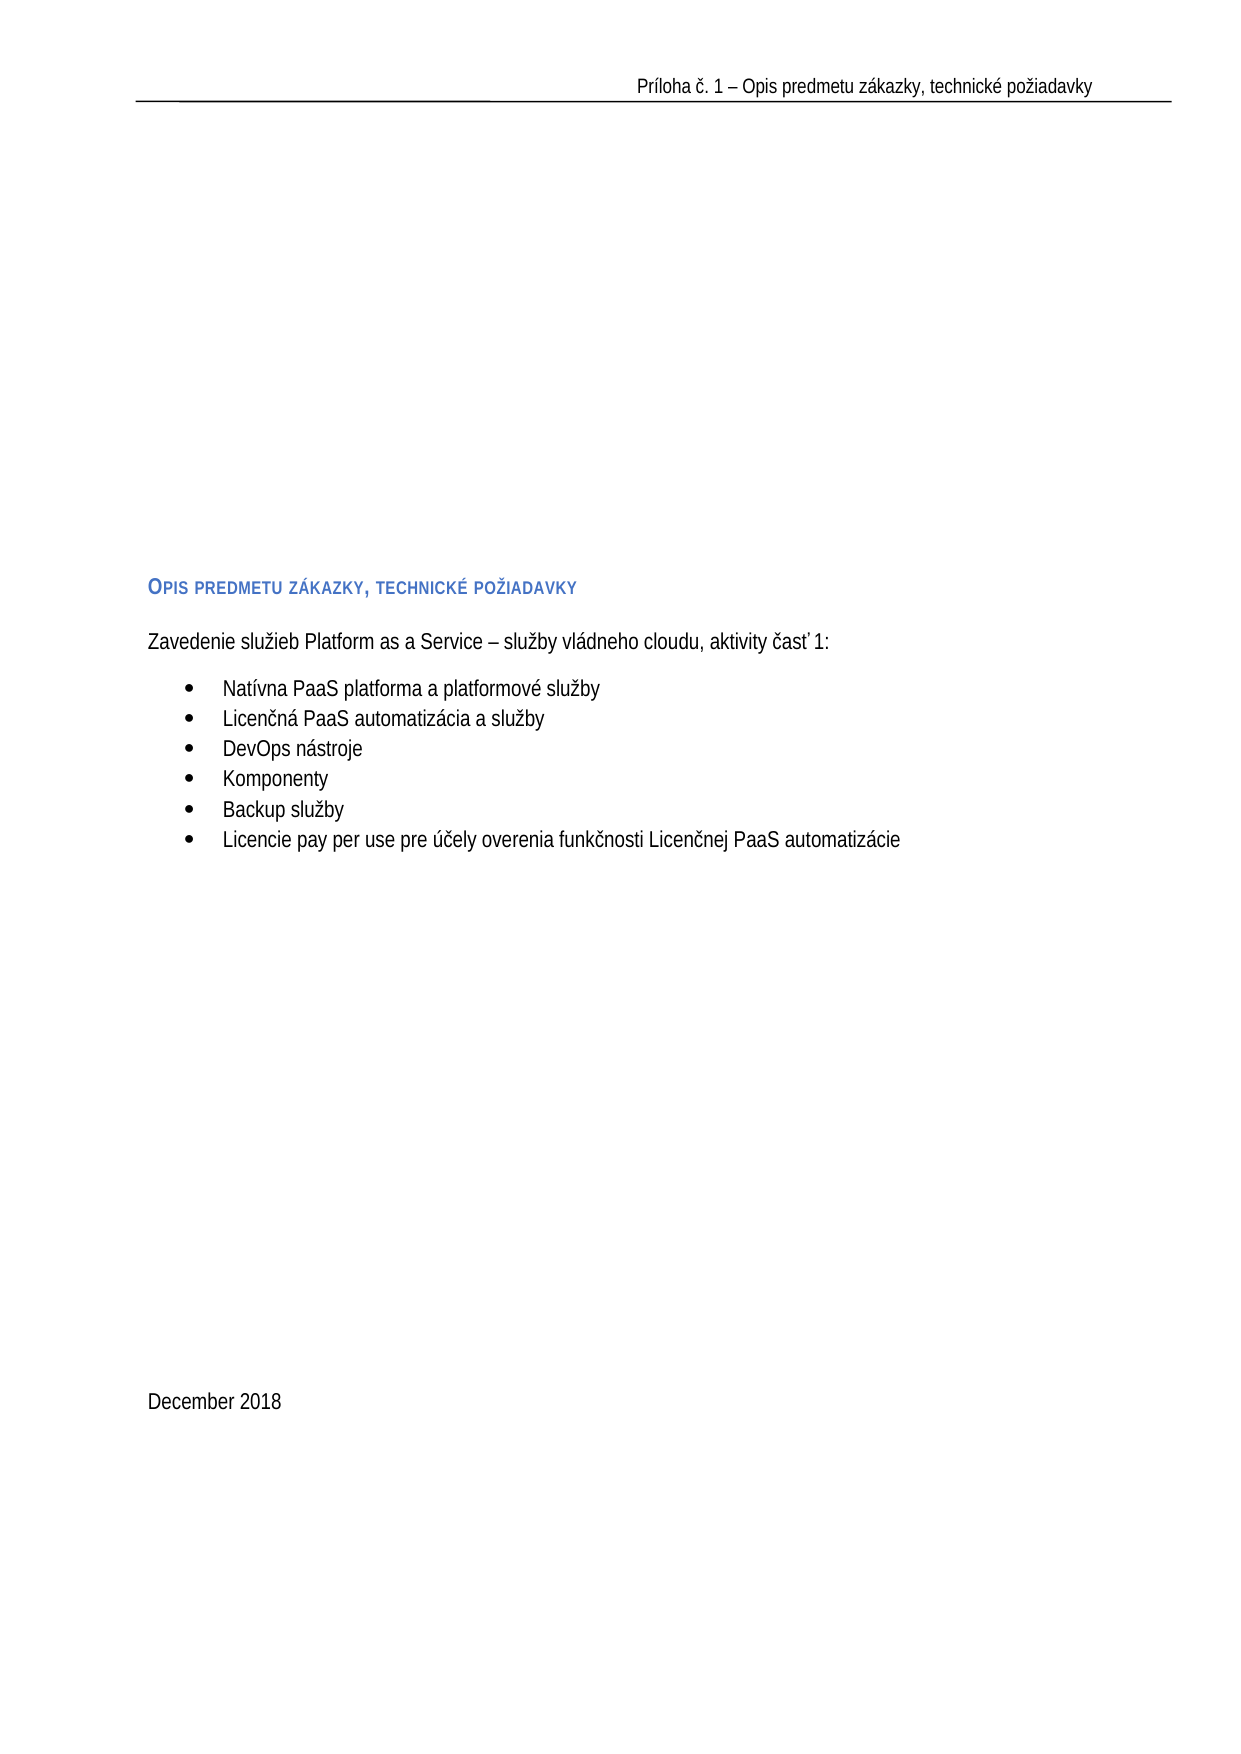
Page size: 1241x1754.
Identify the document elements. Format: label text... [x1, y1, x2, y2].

list Backup služby [185, 796, 1092, 822]
text Opis predmetu zákazky, technické požiadavky [148, 573, 1092, 599]
list Komponenty [185, 765, 1092, 792]
text Zavedenie služieb Platform as a Service – služby vládneho cloudu, aktivity časť 1: [148, 628, 1092, 654]
text December 2018 [148, 1388, 1092, 1415]
list Licencie pay per use pre účely overenia funkčnosti Licenčnej PaaS automatizácie [185, 826, 1092, 852]
list DevOps nástroje [185, 735, 1092, 762]
list Natívna PaaS platforma a platformové služby [185, 675, 1092, 701]
list Licenčná PaaS automatizácia a služby [185, 705, 1092, 731]
